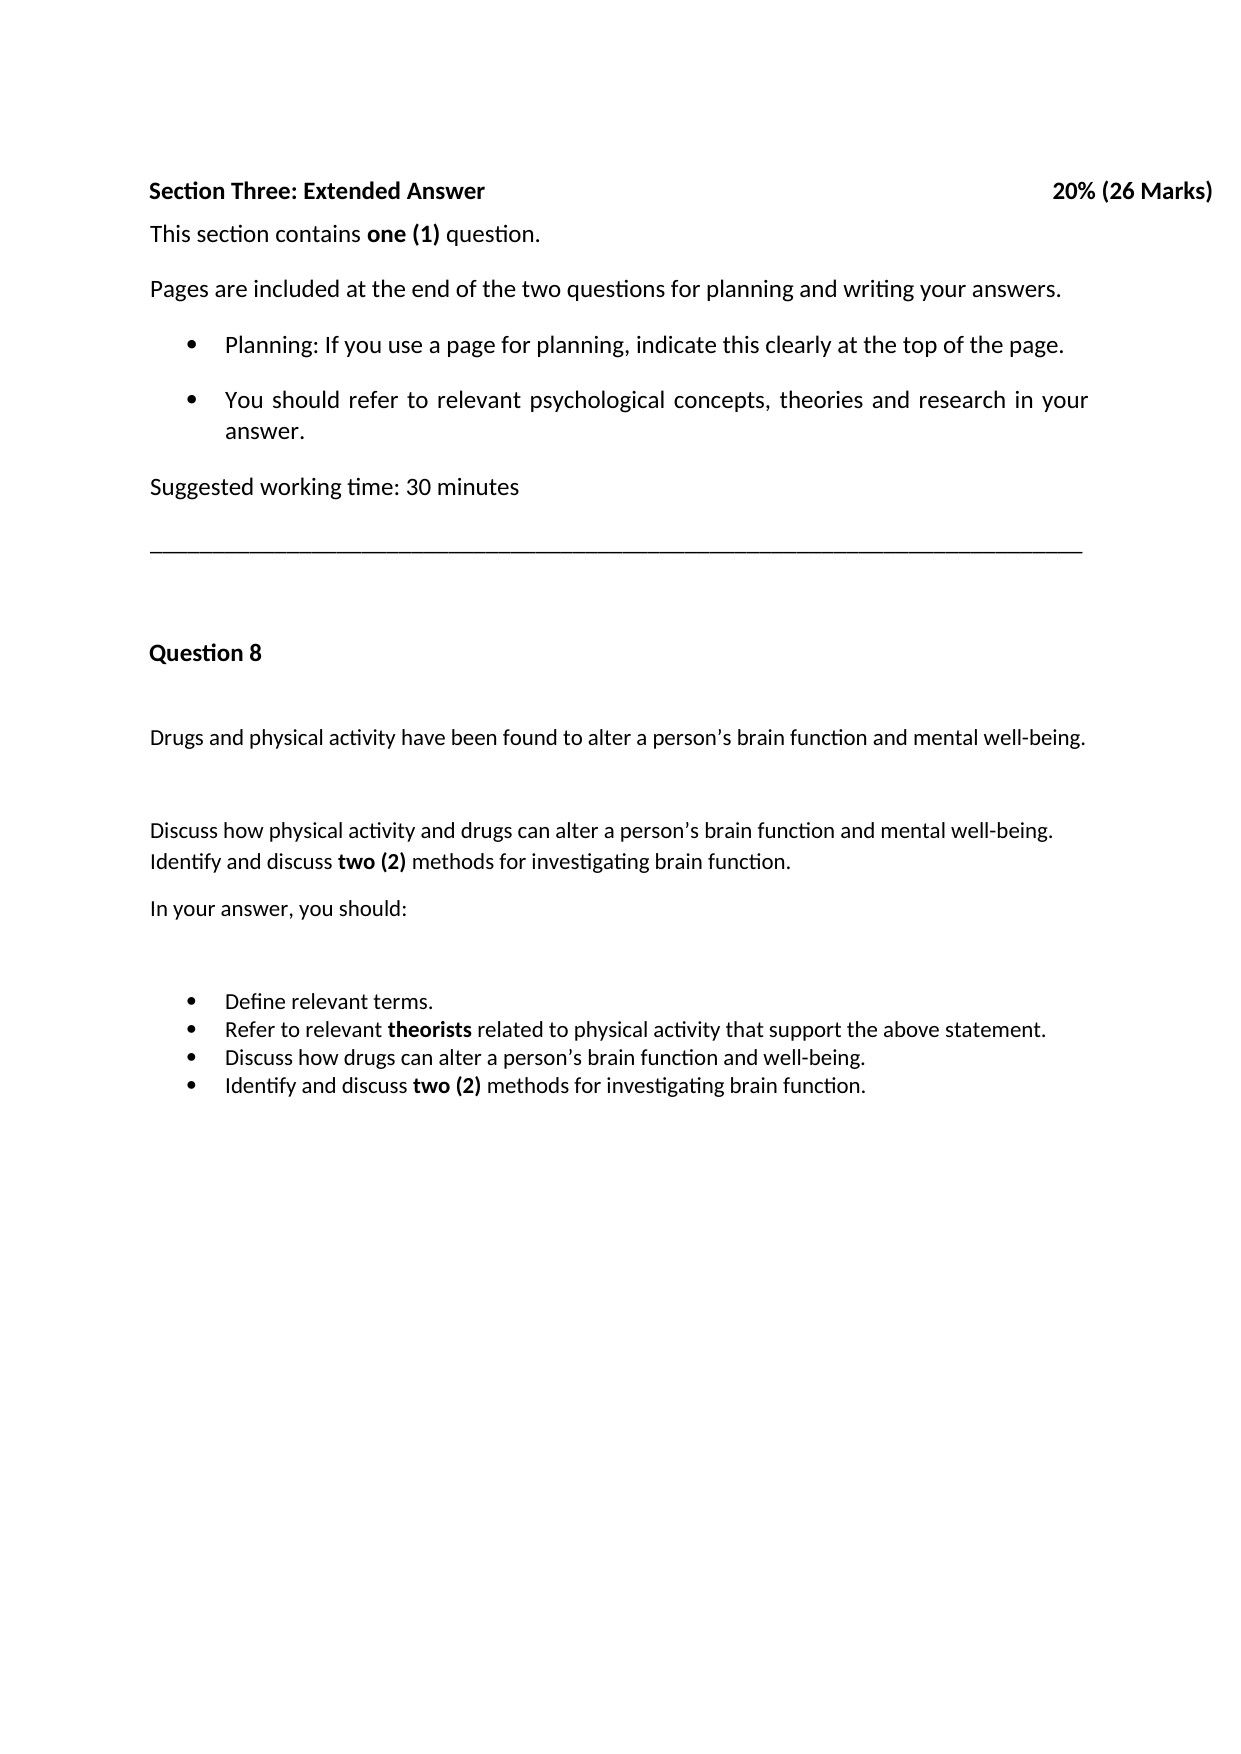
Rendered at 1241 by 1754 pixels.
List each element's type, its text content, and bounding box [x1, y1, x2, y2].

subtitle This section contains one (1) question. [150, 218, 1090, 248]
subtitle ___________________________________________________________________________ [150, 526, 1090, 557]
subtitle Suggested working time: 30 minutes [150, 471, 1090, 501]
list Refer to relevant theorists related to physical activity that support the above statement. [187, 1016, 1090, 1043]
text Section Three: Extended Answer 20% (26 Marks) [149, 175, 1090, 206]
subtitle Planning: If you use a page for planning, indicate this clearly at the top of the page. [187, 329, 1090, 359]
list Discuss how drugs can alter a person’s brain function and well-being. [187, 1043, 1090, 1072]
subtitle You should refer to relevant psychological concepts, theories and research in your answer. [187, 384, 1090, 446]
text Drugs and physical activity have been found to alter a person’s brain function and mental well-being. [150, 723, 1090, 751]
text Question 8 26 marks [149, 637, 1090, 667]
text In your answer, you should: [150, 894, 1090, 922]
subtitle Pages are included at the end of the two questions for planning and writing your answers. [150, 273, 1090, 304]
text Discuss how physical activity and drugs can alter a person’s brain function and mental well-being. Identify and discuss two (2) methods for investigating brain function. [150, 817, 1090, 875]
list Define relevant terms. [187, 987, 1090, 1016]
list Identify and discuss two (2) methods for investigating brain function. [187, 1072, 1090, 1099]
